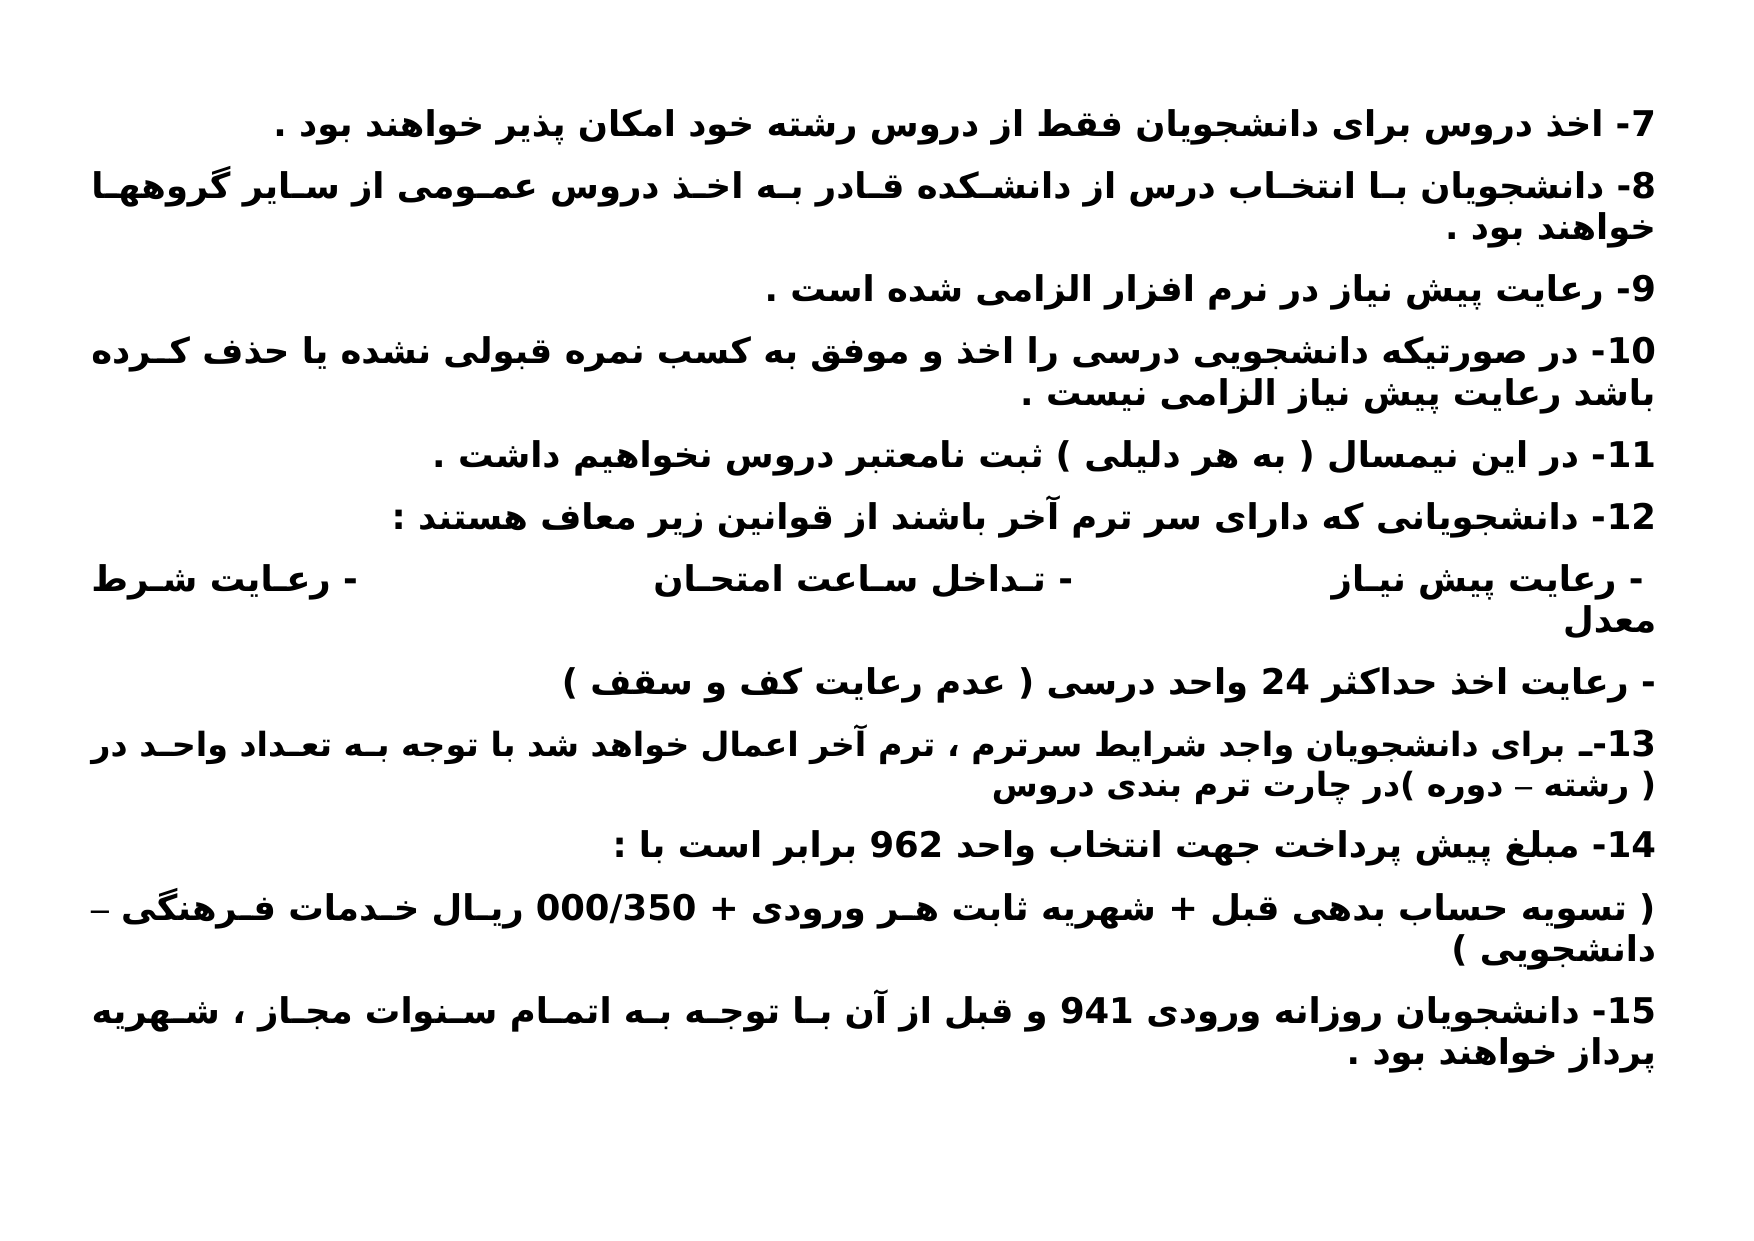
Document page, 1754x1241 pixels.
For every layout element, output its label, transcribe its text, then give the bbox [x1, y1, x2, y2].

text 7- اخذ دروس برای دانشجویان فقط از دروس رشته خود امکان پذیر خواهند بود . [91, 103, 1656, 145]
text 12- دانشجویانی که دارای سر ترم آخر باشند از قوانین زیر معاف هستند : [91, 496, 1656, 538]
text 9- رعایت پیش نیاز در نرم افزار الزامی شده است . [91, 269, 1656, 310]
text 8- دانشجویان با انتخاب درس از دانشکده قادر به اخذ دروس عمومی از سایر گروهها خواهند بود . [91, 166, 1656, 248]
text 10- در صورتیکه دانشجویی درسی را اخذ و موفق به کسب نمره قبولی نشده یا حذف کرده باشد رعایت پیش نیاز الزامی نیست . [91, 331, 1656, 413]
text 13- برای دانشجویان واجد شرایط سرترم ، ترم آخر اعمال خواهد شد با توجه به تعداد واحد در ( رشته – دوره )در چارت ترم بندی دروس [91, 724, 1656, 804]
text 11- در این نیمسال ( به هر دلیلی ) ثبت نامعتبر دروس نخواهیم داشت . [91, 434, 1656, 476]
text 15- دانشجویان روزانه ورودی 941 و قبل از آن با توجه به اتمام سنوات مجاز ، شهریه پرداز خواهند بود . [91, 991, 1656, 1073]
text ( تسویه حساب بدهی قبل + شهریه ثابت هر ورودی + 000/350 ريال خدمات فرهنگی – دانشجویی ) [91, 887, 1656, 970]
text - رعایت پیش نیاز - تداخل ساعت امتحان - رعایت شرط معدل [91, 558, 1656, 641]
text - رعایت اخذ حداکثر 24 واحد درسی ( عدم رعایت کف و سقف ) [91, 662, 1656, 703]
text 14- مبلغ پیش پرداخت جهت انتخاب واحد 962 برابر است با : [91, 825, 1656, 866]
